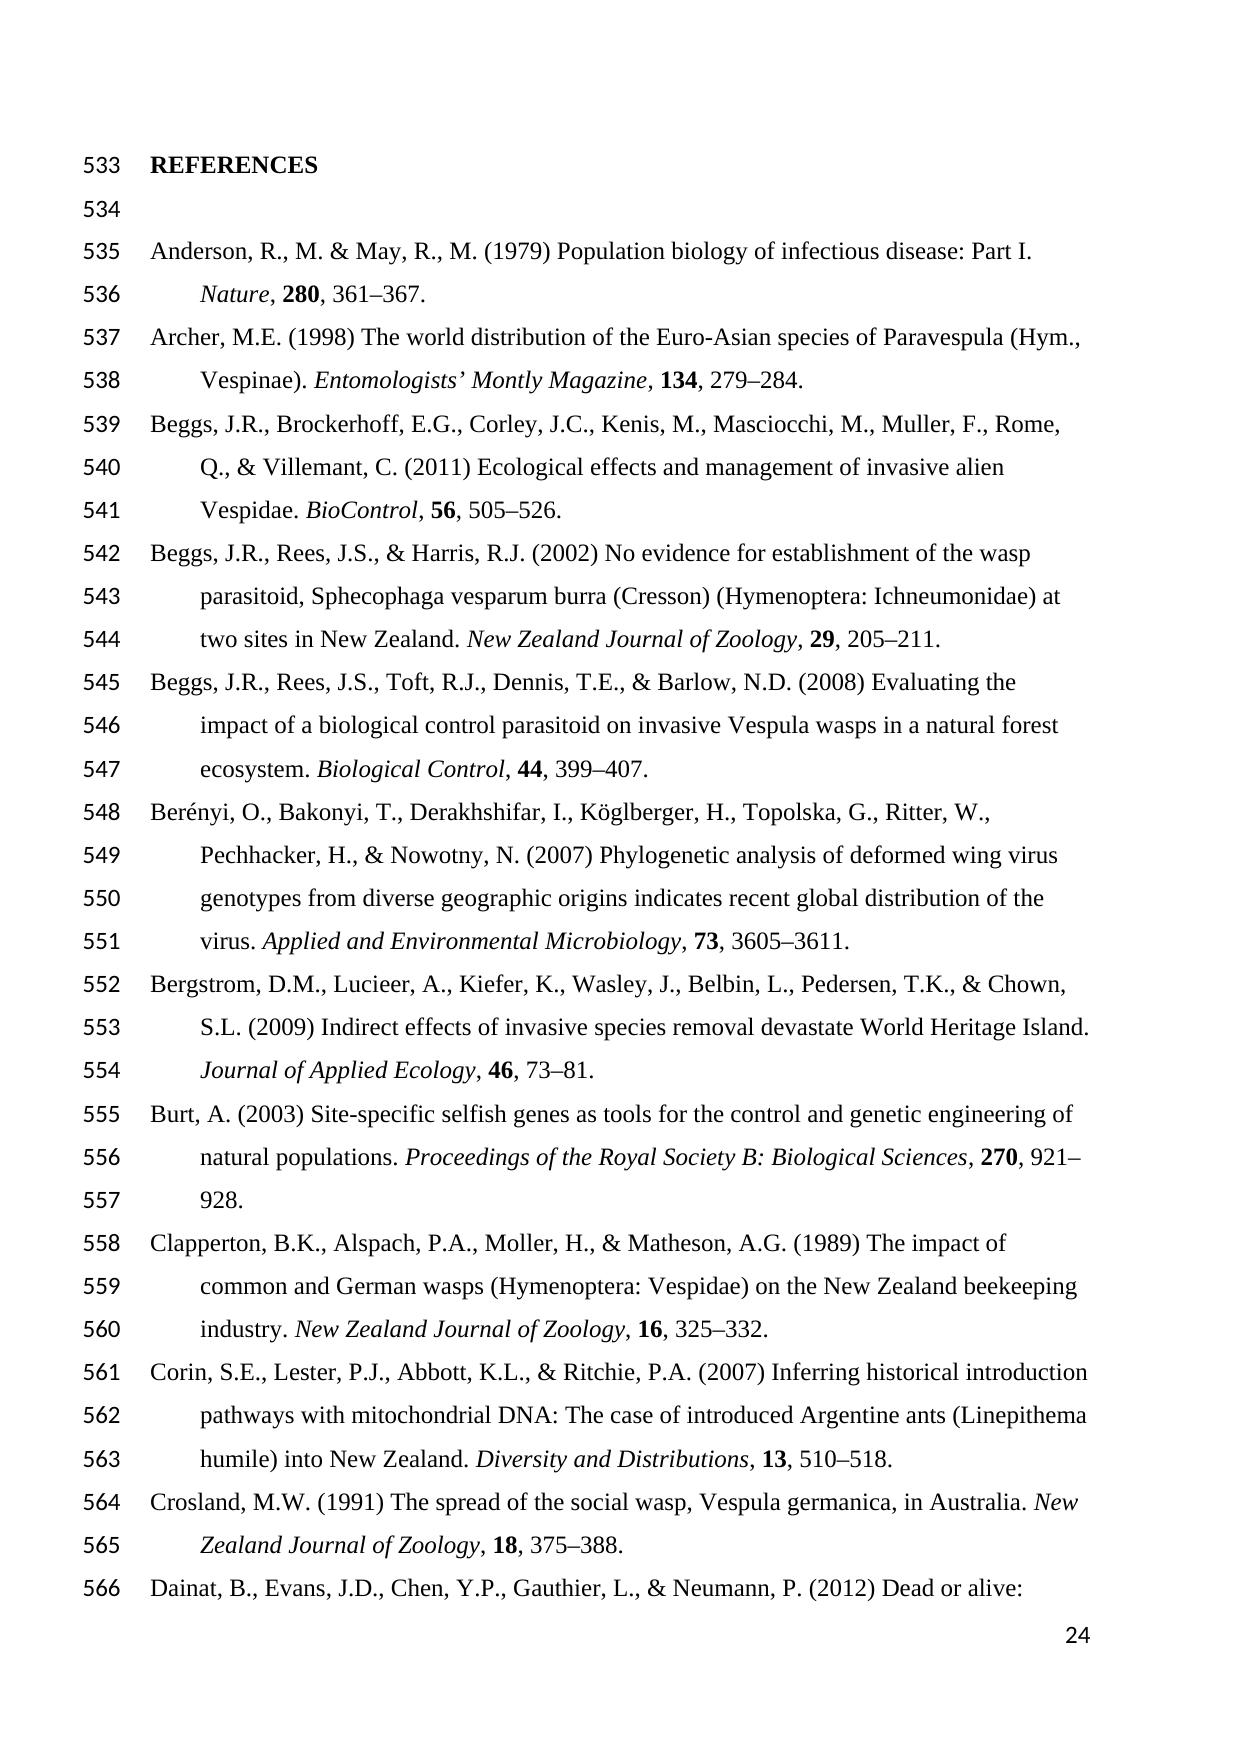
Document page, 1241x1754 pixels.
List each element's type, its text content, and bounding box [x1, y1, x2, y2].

text Crosland, M.W. (1991) The spread of the social wasp, Vespula germanica, in Australia. New Zealand Journal of Zoology, 18, 375–388. [150, 1487, 1090, 1559]
text Beggs, J.R., Rees, J.S., Toft, R.J., Dennis, T.E., & Barlow, N.D. (2008) Evaluating the impact of a biological control parasitoid on invasive Vespula wasps in a natural forest ecosystem. Biological Control, 44, 399–407. [150, 667, 1090, 782]
text REFERENCES [150, 150, 1090, 179]
text Anderson, R., M. & May, R., M. (1979) Population biology of infectious disease: Part I. Nature, 280, 361–367. [150, 236, 1090, 308]
text Archer, M.E. (1998) The world distribution of the Euro-Asian species of Paravespula (Hym., Vespinae). Entomologists’ Montly Magazine, 134, 279–284. [150, 322, 1090, 394]
text Berényi, O., Bakonyi, T., Derakhshifar, I., Köglberger, H., Topolska, G., Ritter, W., Pechhacker, H., & Nowotny, N. (2007) Phylogenetic analysis of deformed wing virus genotypes from diverse geographic origins indicates recent global distribution of the virus. Applied and Environmental Microbiology, 73, 3605–3611. [150, 797, 1090, 955]
text Corin, S.E., Lester, P.J., Abbott, K.L., & Ritchie, P.A. (2007) Inferring historical introduction pathways with mitochondrial DNA: The case of introduced Argentine ants (Linepithema humile) into New Zealand. Diversity and Distributions, 13, 510–518. [150, 1357, 1090, 1472]
text Beggs, J.R., Brockerhoff, E.G., Corley, J.C., Kenis, M., Masciocchi, M., Muller, F., Rome, Q., & Villemant, C. (2011) Ecological effects and management of invasive alien Vespidae. BioControl, 56, 505–526. [150, 409, 1090, 524]
text Burt, A. (2003) Site-specific selfish genes as tools for the control and genetic engineering of natural populations. Proceedings of the Royal Society B: Biological Sciences, 270, 921–928. [150, 1099, 1090, 1214]
text Bergstrom, D.M., Lucieer, A., Kiefer, K., Wasley, J., Belbin, L., Pedersen, T.K., & Chown, S.L. (2009) Indirect effects of invasive species removal devastate World Heritage Island. Journal of Applied Ecology, 46, 73–81. [150, 969, 1090, 1084]
text Clapperton, B.K., Alspach, P.A., Moller, H., & Matheson, A.G. (1989) The impact of common and German wasps (Hymenoptera: Vespidae) on the New Zealand beekeeping industry. New Zealand Journal of Zoology, 16, 325–332. [150, 1228, 1090, 1343]
text Beggs, J.R., Rees, J.S., & Harris, R.J. (2002) No evidence for establishment of the wasp parasitoid, Sphecophaga vesparum burra (Cresson) (Hymenoptera: Ichneumonidae) at two sites in New Zealand. New Zealand Journal of Zoology, 29, 205–211. [150, 538, 1090, 653]
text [150, 1573, 1090, 1602]
